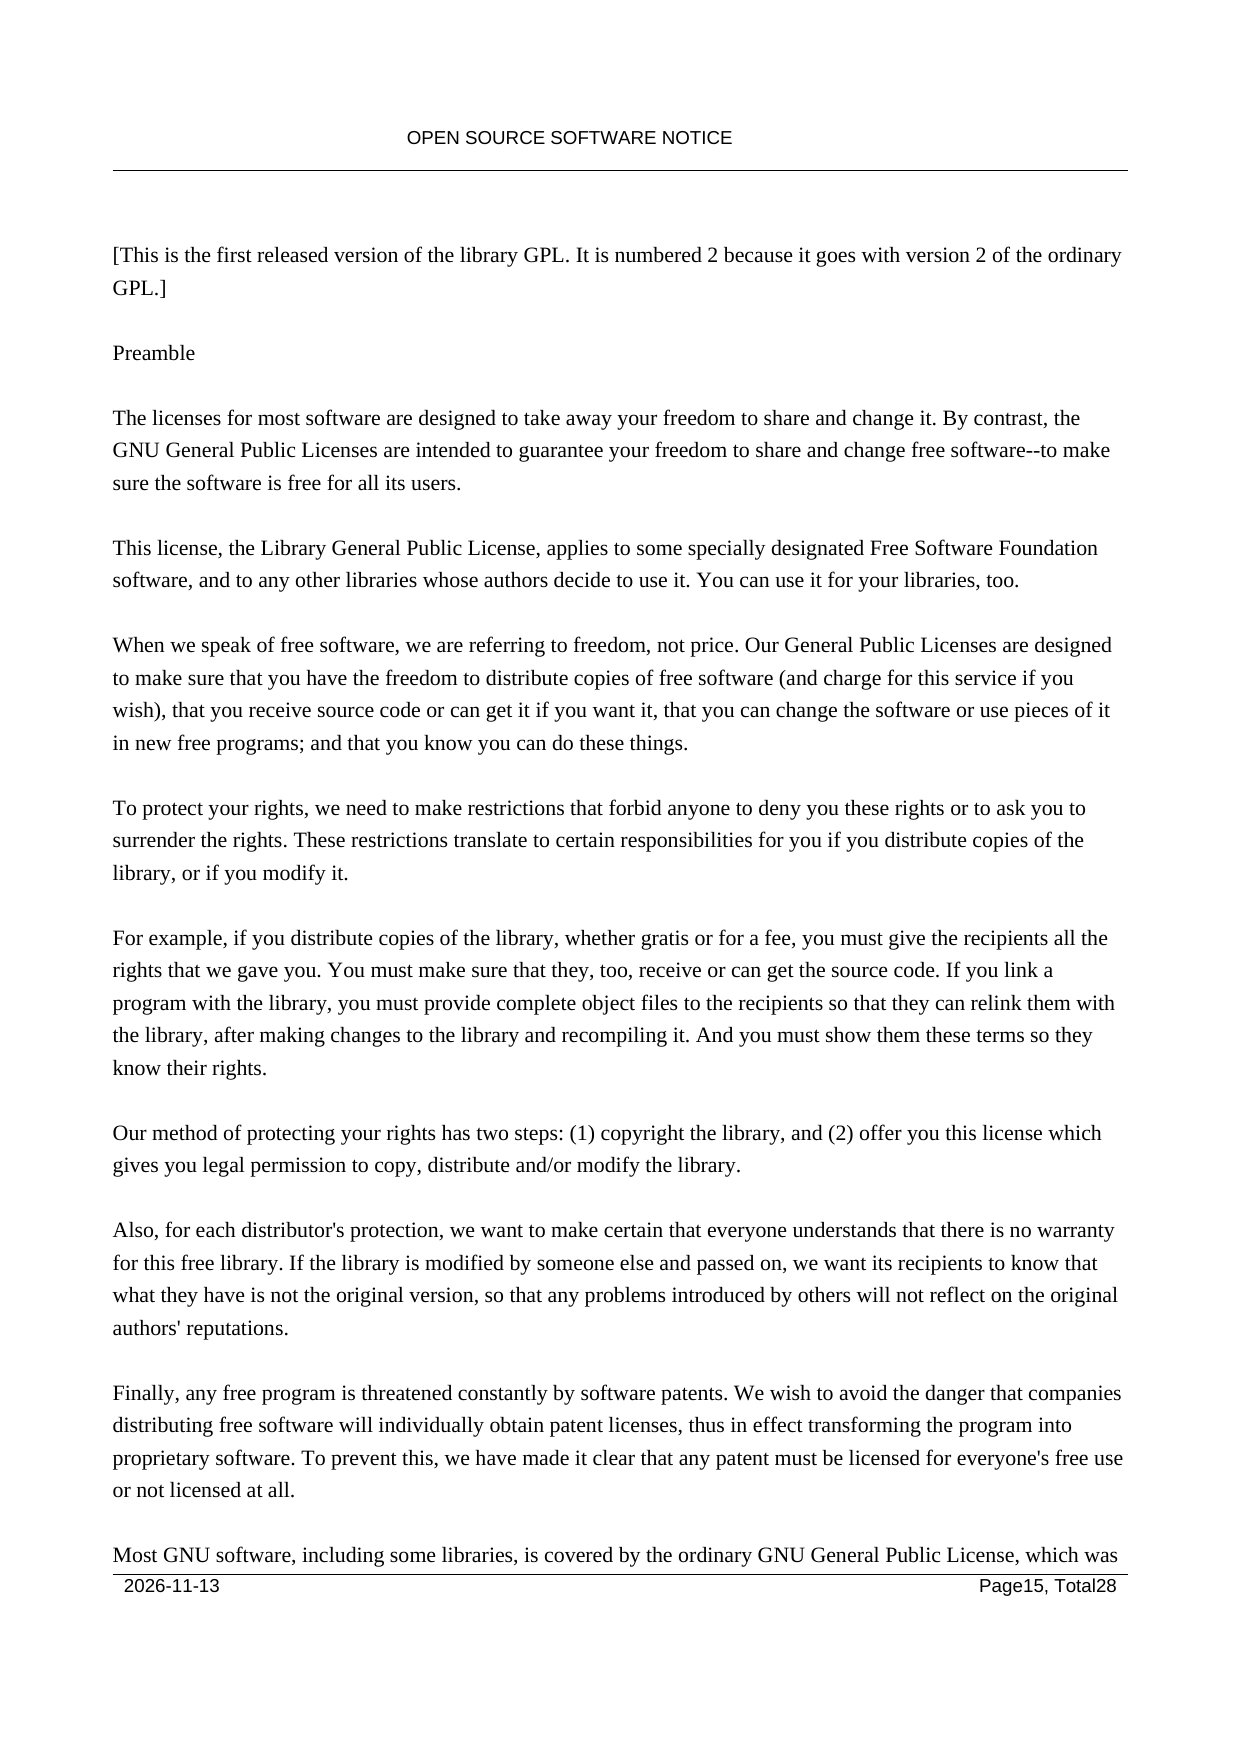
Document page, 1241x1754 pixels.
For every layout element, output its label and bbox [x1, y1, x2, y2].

text [112, 206, 1128, 1571]
